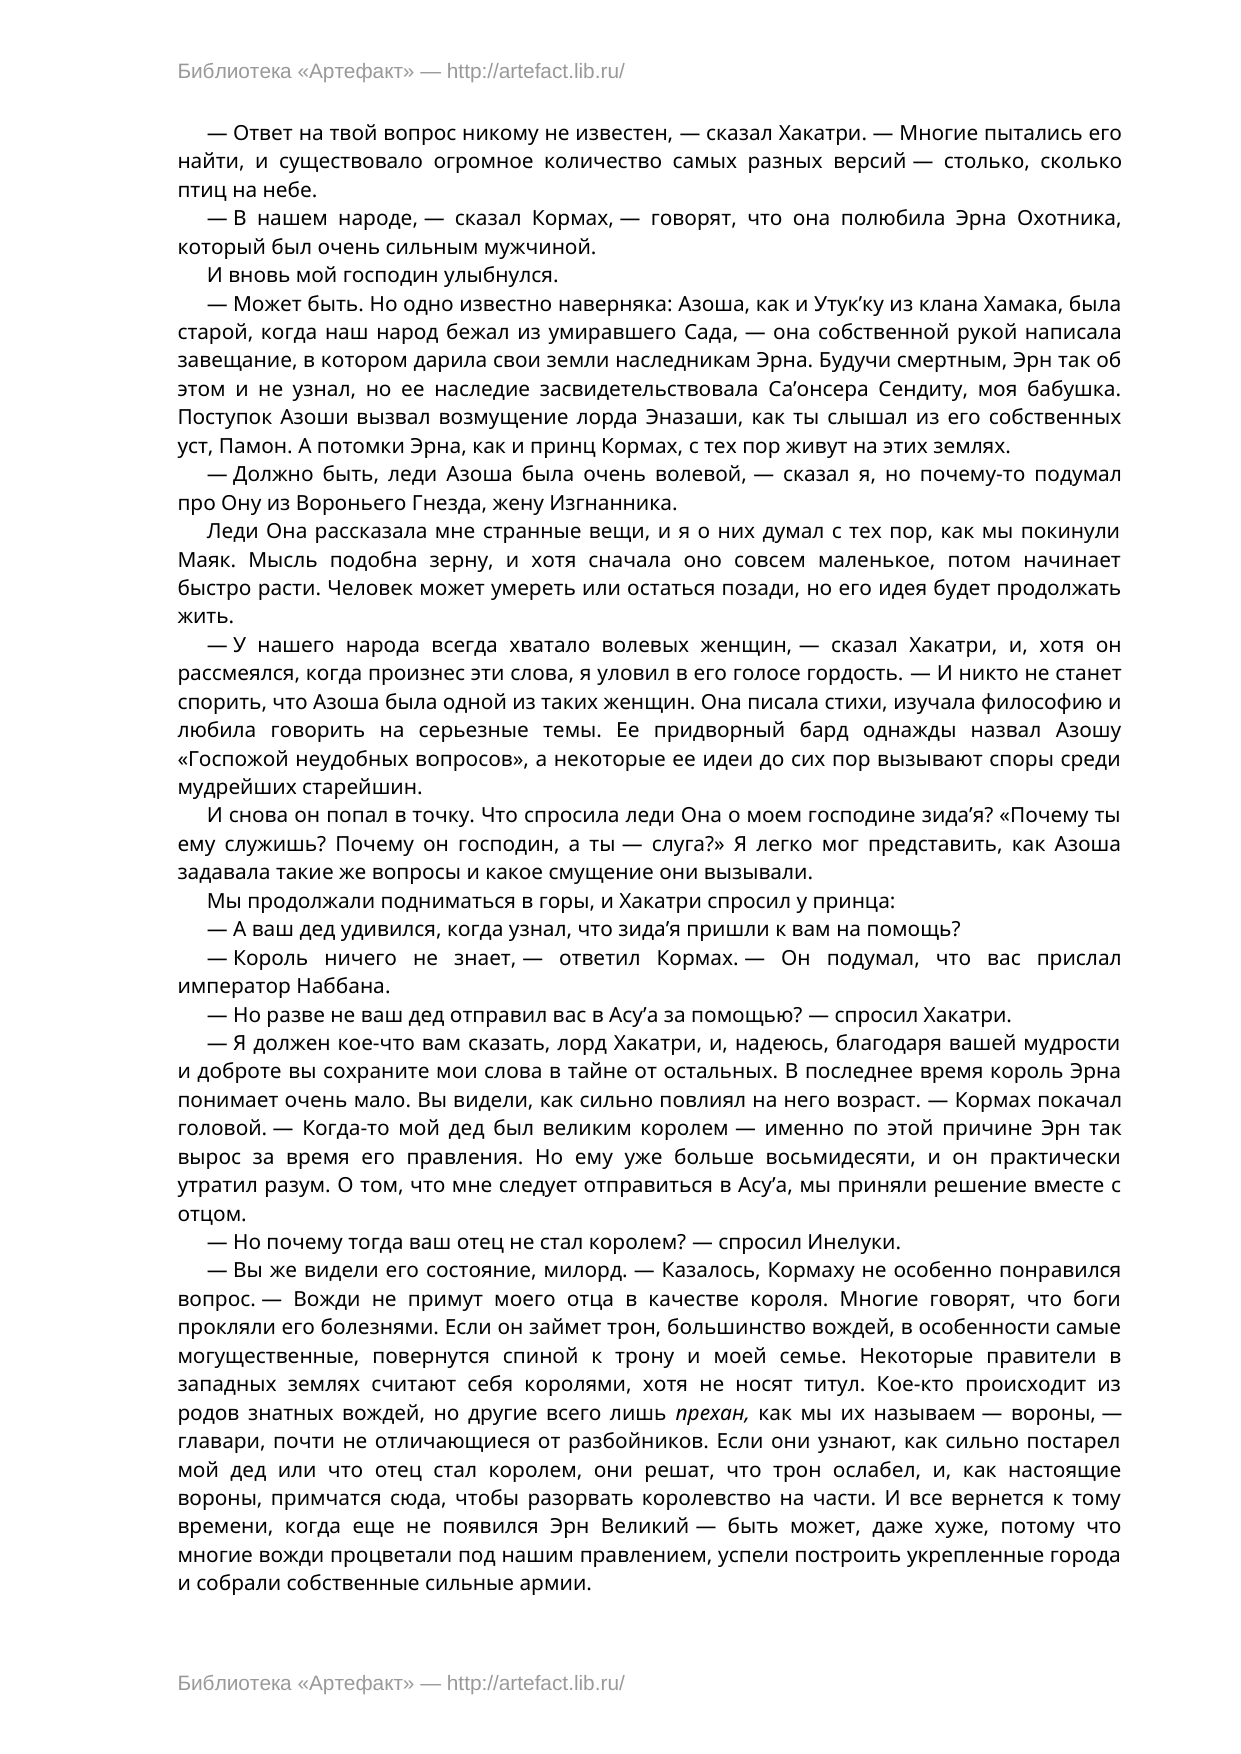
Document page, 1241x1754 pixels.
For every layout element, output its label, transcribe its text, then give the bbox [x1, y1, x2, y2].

text — Ответ на твой вопрос никому не известен, — сказал Хакатри. — Многие пытались его найти, и существовало огромное количество самых разных версий — столько, сколько птиц на небе. [177, 118, 1122, 203]
text И снова он попал в точку. Что спросила леди Она о моем господине зида’я? «Почему ты ему служишь? Почему он господин, а ты — слуга?» Я легко мог представить, как Азоша задавала такие же вопросы и какое смущение они вызывали. [177, 801, 1122, 886]
text И вновь мой господин улыбнулся. [177, 260, 1122, 289]
text — Но разве не ваш дед отправил вас в Асу’а за помощью? — спросил Хакатри. [177, 1000, 1122, 1028]
text Леди Она рассказала мне странные вещи, и я о них думал с тех пор, как мы покинули Маяк. Мысль подобна зерну, и хотя сначала оно совсем маленькое, потом начинает быстро расти. Человек может умереть или остаться позади, но его идея будет продолжать жить. [177, 516, 1122, 630]
text — Но почему тогда ваш отец не стал королем? — спросил Инелуки. [177, 1227, 1122, 1256]
text Мы продолжали подниматься в горы, и Хакатри спросил у принца: [177, 886, 1122, 914]
text — Должно быть, леди Азоша была очень волевой, — сказал я, но почему-то подумал про Ону из Вороньего Гнезда, жену Изгнанника. [177, 459, 1122, 516]
text — Король ничего не знает, — ответил Кормах. — Он подумал, что вас прислал император Наббана. [177, 943, 1122, 1000]
text — А ваш дед удивился, когда узнал, что зида’я пришли к вам на помощь? [177, 914, 1122, 943]
text — У нашего народа всегда хватало волевых женщин, — сказал Хакатри, и, хотя он рассмеялся, когда произнес эти слова, я уловил в его голосе гордость. — И никто не станет спорить, что Азоша была одной из таких женщин. Она писала стихи, изучала философию и любила говорить на серьезные темы. Ее придворный бард однажды назвал Азошу «Госпожой неудобных вопросов», а некоторые ее идеи до сих пор вызывают споры среди мудрейших старейшин. [177, 630, 1122, 801]
text — Вы же видели его состояние, милорд. — Казалось, Кормаху не особенно понравился вопрос. — Вожди не примут моего отца в качестве короля. Многие говорят, что боги прокляли его болезнями. Если он займет трон, большинство вождей, в особенности самые могущественные, повернутся спиной к трону и моей семье. Некоторые правители в западных землях считают себя королями, хотя не носят титул. Кое-кто происходит из родов знатных вождей, но другие всего лишь прехан, как мы их называем — вороны, — главари, почти не отличающиеся от разбойников. Если они узнают, как сильно постарел мой дед или что отец стал королем, они решат, что трон ослабел, и, как настоящие вороны, примчатся сюда, чтобы разорвать королевство на части. И все вернется к тому времени, когда еще не появился Эрн Великий — быть может, даже хуже, потому что многие вожди процветали под нашим правлением, успели построить укрепленные города и собрали собственные сильные армии. [177, 1256, 1122, 1597]
text — Может быть. Но одно известно наверняка: Азоша, как и Утук’ку из клана Хамака, была старой, когда наш народ бежал из умиравшего Сада, — она собственной рукой написала завещание, в котором дарила свои земли наследникам Эрна. Будучи смертным, Эрн так об этом и не узнал, но ее наследие засвидетельствовала Са’онсера Сендиту, моя бабушка. Поступок Азоши вызвал возмущение лорда Эназаши, как ты слышал из его собственных уст, Памон. А потомки Эрна, как и принц Кормах, с тех пор живут на этих землях. [177, 289, 1122, 459]
text — Я должен кое-что вам сказать, лорд Хакатри, и, надеюсь, благодаря вашей мудрости и доброте вы сохраните мои слова в тайне от остальных. В последнее время король Эрна понимает очень мало. Вы видели, как сильно повлиял на него возраст. — Кормах покачал головой. — Когда-то мой дед был великим королем — именно по этой причине Эрн так вырос за время его правления. Но ему уже больше восьмидесяти, и он практически утратил разум. О том, что мне следует отправиться в Асу’а, мы приняли решение вместе с отцом. [177, 1028, 1122, 1227]
text — В нашем народе, — сказал Кормах, — говорят, что она полюбила Эрна Охотника, который был очень сильным мужчиной. [177, 203, 1122, 260]
